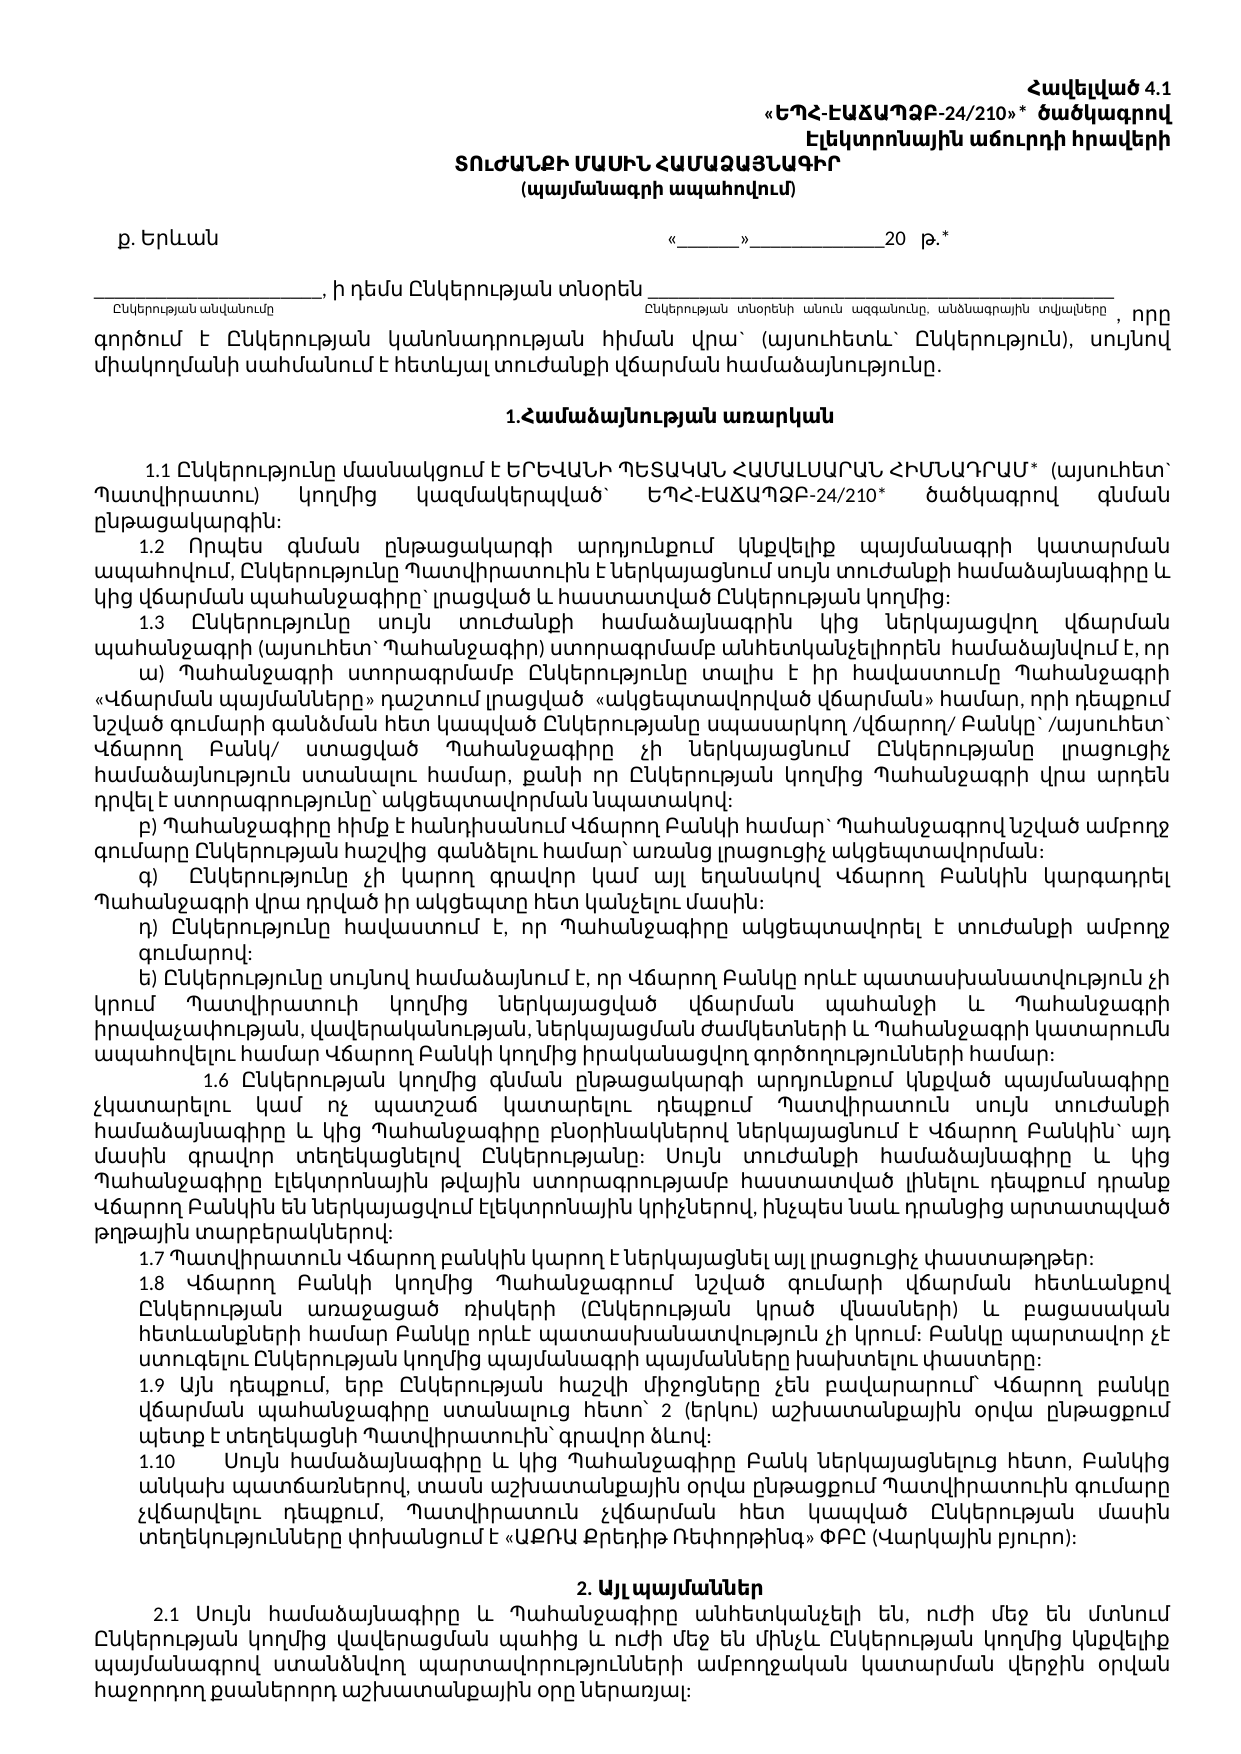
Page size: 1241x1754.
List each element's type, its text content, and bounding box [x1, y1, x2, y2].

text 1.3 Ընկերությունը սույն տուժանքի համաձայնագրին կից ներկայացվող վճարման պահանջագրի (այսուհետ` Պահանջագիր) ստորագրմամբ անհետկանչելիորեն համաձայնվում է, որ [94, 609, 1171, 660]
text բ) Պահանջագիրը հիմք է հանդիսանում Վճարող Բանկի համար` Պահանջագրով նշված ամբողջ գումարը Ընկերության հաշվից գանձելու համար՝ առանց լրացուցիչ ակցեպտավորման: [94, 813, 1171, 864]
text 1.8 Վճարող Բանկի կողմից Պահանջագրում նշված գումարի վճարման հետևանքով Ընկերության առաջացած ռիսկերի (Ընկերության կրած վնասների) և բացասական հետևանքների համար Բանկը որևէ պատասխանատվություն չի կրում: Բանկը պարտավոր չէ ստուգելու Ընկերության կողմից պայմանագրի պայմանները խախտելու փաստերը: [138, 1270, 1171, 1372]
text 2.1 Սույն համաձայնագիրը և Պահանջագիրը անհետկանչելի են, ուժի մեջ են մտնում Ընկերության կողմից վավերացման պահից և ուժի մեջ են մինչև Ընկերության կողմից կնքվելիք պայմանագրով ստանձնվող պարտավորությունների ամբողջական կատարման վերջին օրվան հաջորդող քսաներորդ աշխատանքային օրը ներառյալ: [94, 1601, 1171, 1702]
text 1.1 Ընկերությունը մասնակցում է ԵՐԵՎԱՆԻ ՊԵՏԱԿԱՆ ՀԱՄԱԼՍԱՐԱՆ ՀԻՄՆԱԴՐԱՄ* (այսուհետ` Պատվիրատու) կողմից կազմակերպված` ԵՊՀ-ԷԱՃԱՊՁԲ-24/210* ծածկագրով գնման ընթացակարգին: [94, 457, 1171, 533]
text 2. Այլ պայմաններ [169, 1575, 1171, 1601]
text դ) Ընկերությունը հավաստում է, որ Պահանջագիրը ակցեպտավորել է տուժանքի ամբողջ գումարով: [138, 914, 1171, 965]
text 1.2 Որպես գնման ընթացակարգի արդյունքում կնքվելիք պայմանագրի կատարման ապահովում, Ընկերությունը Պատվիրատուին է ներկայացնում սույն տուժանքի համաձայնագիրը և կից վճարման պահանջագիրը` լրացված և հաստատված Ընկերության կողմից: [94, 533, 1171, 609]
text ՏՈւԺԱՆՔԻ ՄԱՍԻՆ ՀԱՄԱՁԱՅՆԱԳԻՐ [94, 151, 1171, 177]
text 1.9 Այն դեպքում, երբ Ընկերության հաշվի միջոցները չեն բավարարում՝ Վճարող բանկը վճարման պահանջագիրը ստանալուց հետո՝ 2 (երկու) աշխատանքային օրվա ընթացքում պետք է տեղեկացնի Պատվիրատուին՝ գրավոր ձևով: [138, 1372, 1171, 1448]
text 1.10 Սույն համաձայնագիրը և կից Պահանջագիրը Բանկ ներկայացնելուց հետո, Բանկից անկախ պատճառներով, տասն աշխատանքային օրվա ընթացքում Պատվիրատուին գումարը չվճարվելու դեպքում, Պատվիրատուն չվճարման հետ կապված Ընկերության մասին տեղեկությունները փոխանցում է «ԱՔՌԱ Քրեդիթ Ռեփորթինգ» ՓԲԸ (Վարկային բյուրո): [138, 1448, 1171, 1550]
text (պայմանագրի ապահովում) [94, 177, 1171, 199]
text Ընկերության անվանումը Ընկերության տնօրենի անուն ազգանունը, անձնագրային տվյալները , որը գործում է Ընկերության կանոնադրության հիման վրա` (այսուհետև` Ընկերություն), սույնով միակողմանի սահմանում է հետևյալ տուժանքի վճարման համաձայնությունը. [94, 301, 1171, 377]
text «ԵՊՀ-ԷԱՃԱՊՁԲ-24/210»* ծածկագրով [94, 100, 1171, 126]
text 1.7 Պատվիրատուն Վճարող բանկին կարող է ներկայացնել այլ լրացուցիչ փաստաթղթեր: [138, 1245, 1171, 1270]
text ե) Ընկերությունը սույնով համաձայնում է, որ Վճարող Բանկը որևէ պատասխանատվություն չի կրում Պատվիրատուի կողմից ներկայացված վճարման պահանջի և Պահանջագրի իրավաչափության, վավերականության, ներկայացման ժամկետների և Պահանջագրի կատարումն ապահովելու համար Վճարող Բանկի կողմից իրականացվող գործողությունների համար: [94, 965, 1171, 1067]
text ա) Պահանջագրի ստորագրմամբ Ընկերությունը տալիս է իր հավաստումը Պահանջագրի «Վճարման պայմանները» դաշտում լրացված «ակցեպտավորված վճարման» համար, որի դեպքում նշված գումարի գանձման հետ կապված Ընկերությանը սպասարկող /վճարող/ Բանկը` /այսուհետ` Վճարող Բանկ/ ստացված Պահանջագիրը չի ներկայացնում Ընկերությանը լրացուցիչ համաձայնություն ստանալու համար, քանի որ Ընկերության կողմից Պահանջագրի վրա արդեն դրվել է ստորագրությունը՝ ակցեպտավորման նպատակով: [94, 660, 1171, 813]
text Էլեկտրոնային աճուրդի հրավերի [94, 126, 1171, 151]
text Հավելված 4.1 [94, 75, 1171, 100]
text 1.Համաձայնության առարկան [169, 403, 1171, 428]
text 1.6 Ընկերության կողմից գնման ընթացակարգի արդյունքում կնքված պայմանագիրը չկատարելու կամ ոչ պատշաճ կատարելու դեպքում Պատվիրատուն սույն տուժանքի համաձայնագիրը և կից Պահանջագիրը բնօրինակներով ներկայացնում է Վճարող Բանկին` այդ մասին գրավոր տեղեկացնելով Ընկերությանը: Սույն տուժանքի համաձայնագիրը և կից Պահանջագիրը էլեկտրոնային թվային ստորագրությամբ հաստատված լինելու դեպքում դրանք Վճարող Բանկին են ներկայացվում էլեկտրոնային կրիչներով, ինչպես նաև դրանցից արտատպված թղթային տարբերակներով: [94, 1067, 1171, 1245]
text ______________________, ի դեմս Ընկերության տնօրեն _____________________________________________ [94, 276, 1171, 301]
text ք. Երևան «______»_____________20 թ.* [94, 225, 1171, 250]
text գ) Ընկերությունը չի կարող գրավոր կամ այլ եղանակով Վճարող Բանկին կարգադրել Պահանջագրի վրա դրված իր ակցեպտը հետ կանչելու մասին: [94, 864, 1171, 914]
